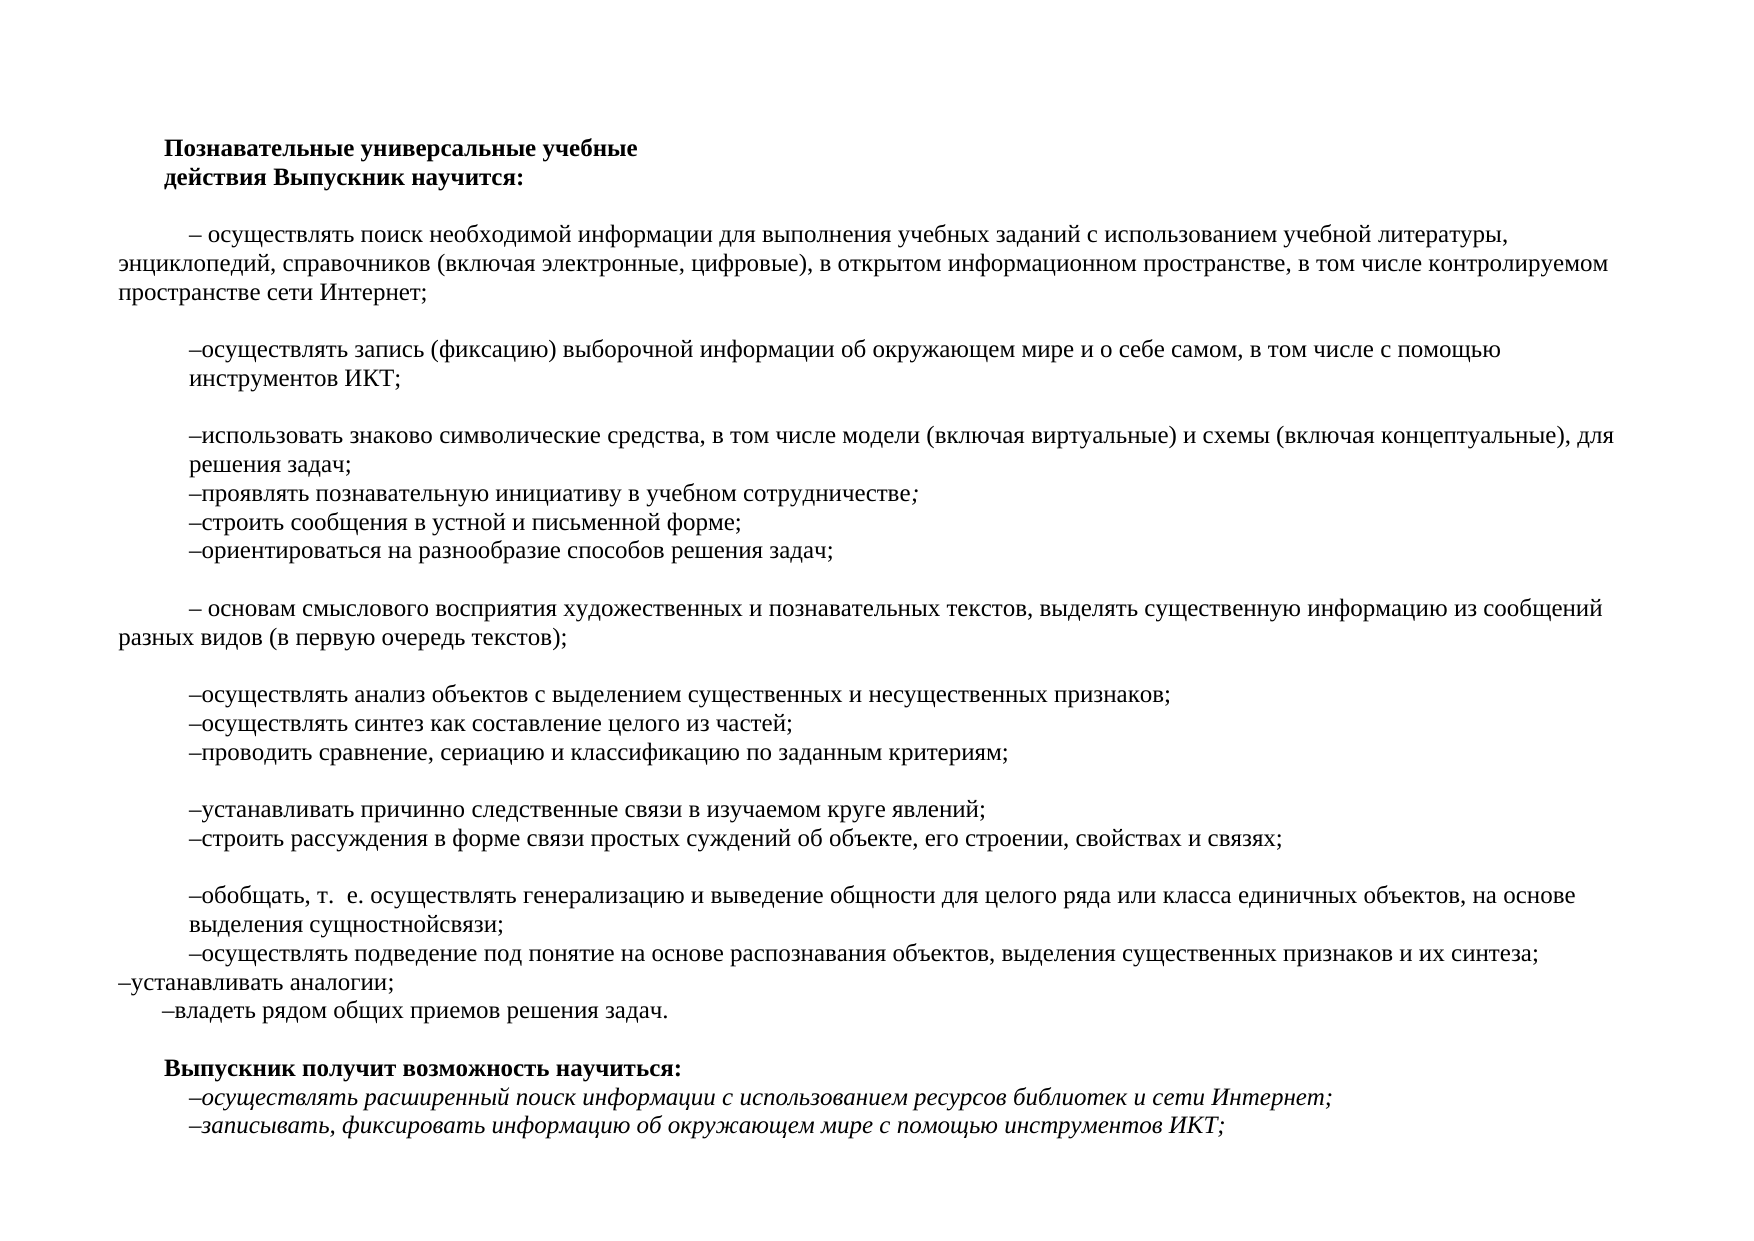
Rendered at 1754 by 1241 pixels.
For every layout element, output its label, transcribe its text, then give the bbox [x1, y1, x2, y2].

text –осуществлять запись (фиксацию) выборочной информации об окружающем мире и о себе самом, в том числе с помощью инструментов ИКТ; [189, 334, 1635, 392]
text –использовать знаково­ символические средства, в том числе модели (включая виртуальные) и схемы (включая концептуальные), для решения задач; [189, 420, 1635, 478]
text –проявлять познавательную инициативу в учебном сотрудничестве; [189, 478, 1635, 507]
text –осуществлять подведение под понятие на основе распознавания объектов, выделения существенных признаков и их синтеза; [189, 938, 1635, 967]
text –проводить сравнение, сериацию и классификацию по заданным критериям; [189, 737, 1635, 765]
text –осуществлять синтез как составление целого из частей; [189, 708, 1635, 737]
text –строить сообщения в устной и письменной форме; [189, 507, 1635, 535]
text Выпускник получит возможность научиться: [164, 1053, 1635, 1082]
text –записывать, фиксировать информацию об окружающем мире с помощью инструментов ИКТ; [189, 1110, 1635, 1139]
text –устанавливать аналогии; [118, 967, 1635, 995]
text –владеть рядом общих приемов решения задач. [118, 995, 1635, 1024]
text –обобщать, т. е. осуществлять генерализацию и выведение общности для целого ряда или класса единичных объектов, на основе выделения сущностнойсвязи; [189, 880, 1635, 938]
text –осуществлять расширенный поиск информации с использованием ресурсов библиотек и сети Интернет; [189, 1082, 1635, 1110]
text – осуществлять поиск необходимой информации для выполнения учебных заданий с использованием учебной литературы, энциклопедий, справочников (включая электронные, цифровые), в открытом информационном пространстве, в том числе контролируемом пространстве сети Интернет; [118, 219, 1633, 305]
text Познавательные универсальные учебные действия Выпускник научится: [164, 133, 648, 190]
text –устанавливать причинно ­следственные связи в изучаемом круге явлений; [189, 794, 1635, 823]
text –осуществлять анализ объектов с выделением существенных и несущественных признаков; [189, 679, 1635, 708]
text – основам смыслового восприятия художественных и познавательных текстов, выделять существенную информацию из сообщений разных видов (в первую очередь текстов); [118, 593, 1633, 650]
text –строить рассуждения в форме связи простых суждений об объекте, его строении, свойствах и связях; [189, 823, 1635, 852]
text –ориентироваться на разнообразие способов решения задач; [189, 535, 1635, 564]
